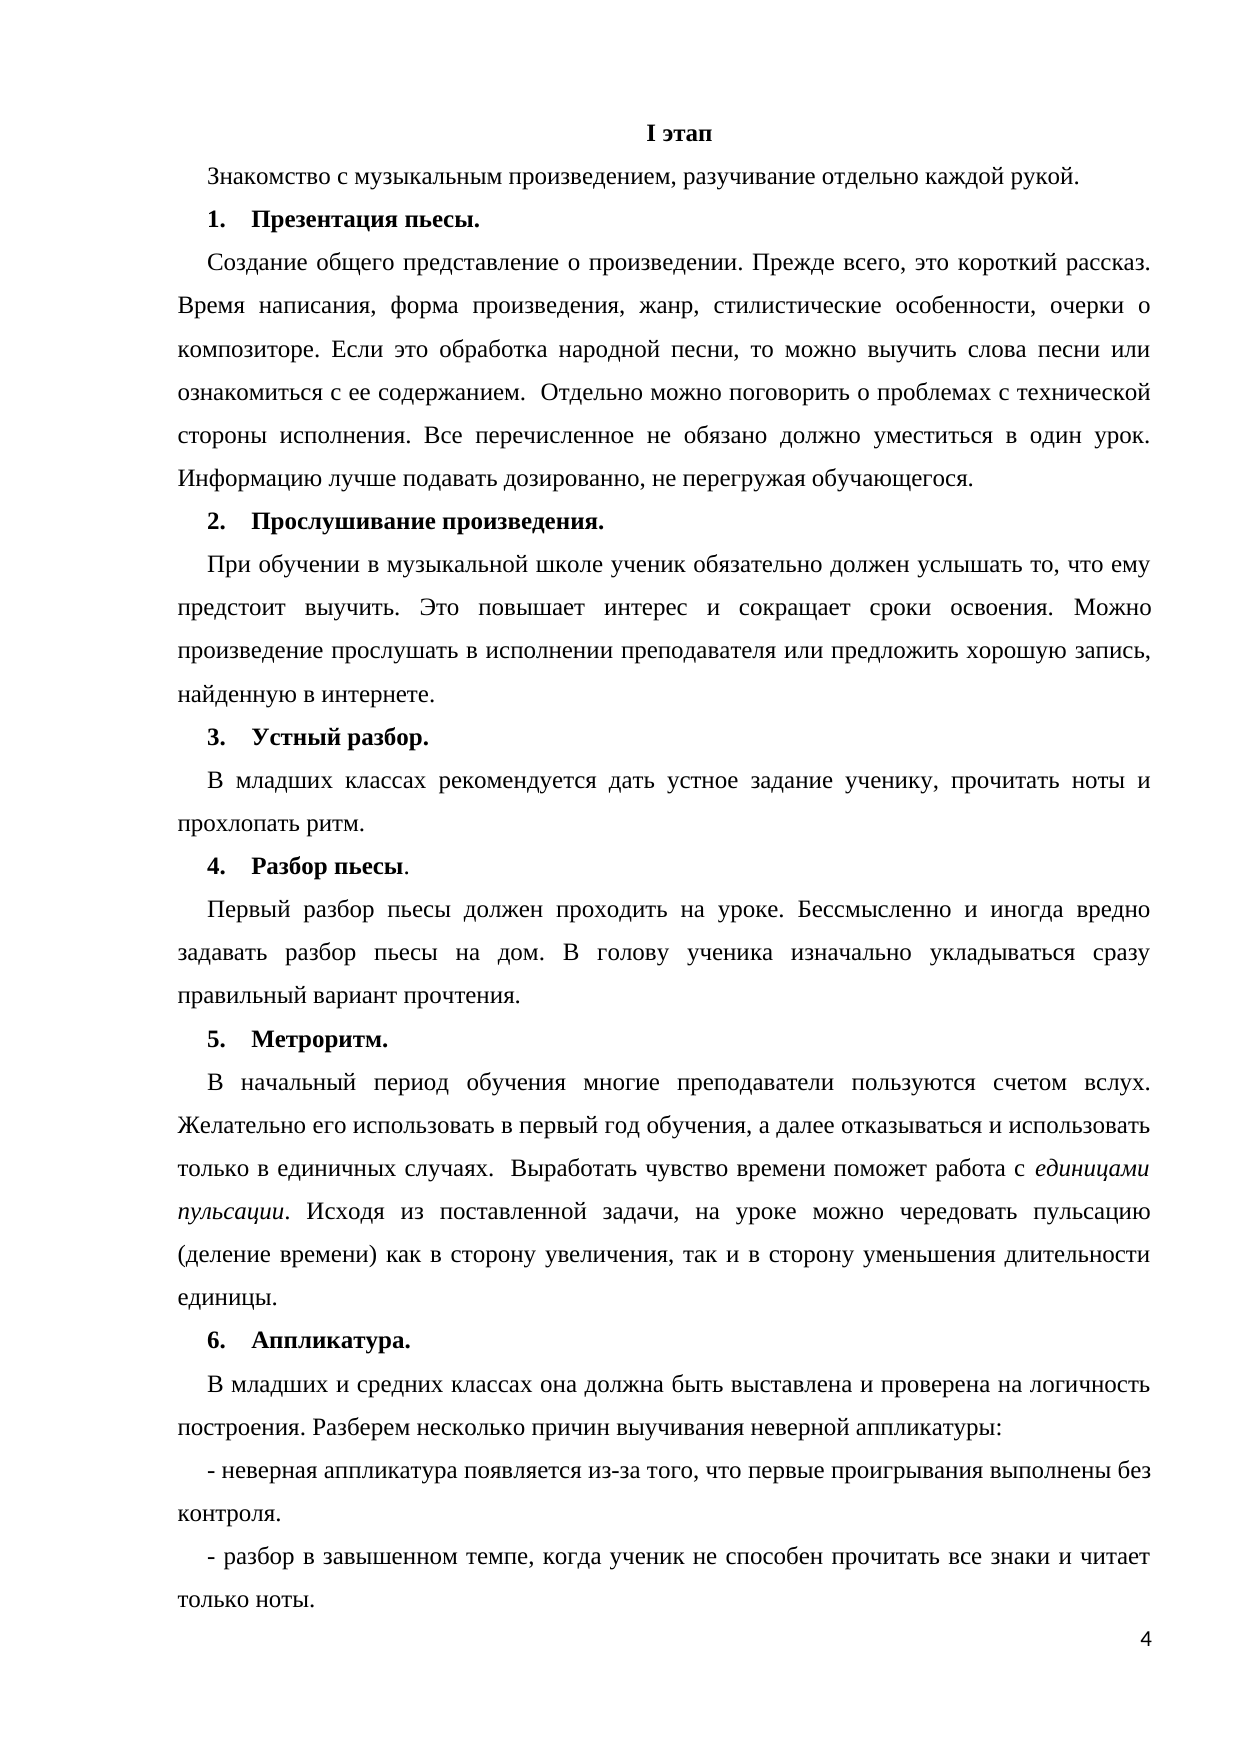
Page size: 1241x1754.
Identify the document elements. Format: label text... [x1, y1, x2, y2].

list - разбор в завышенном темпе, когда ученик не способен прочитать все знаки и читает только ноты. [177, 1541, 1152, 1613]
text I этап [177, 118, 1152, 147]
text Знакомство с музыкальным произведением, разучивание отдельно каждой рукой. [177, 161, 1152, 190]
list Устный разбор. [177, 722, 1152, 751]
list Презентация пьесы. [177, 204, 1152, 233]
list Прослушивание произведения. [177, 506, 1152, 535]
list - неверная аппликатура появляется из-за того, что первые проигрывания выполнены без контроля. [177, 1455, 1152, 1527]
list Аппликатура. [177, 1326, 1152, 1354]
list В младших и средних классах она должна быть выставлена и проверена на логичность построения. Разберем несколько причин выучивания неверной аппликатуры: [177, 1369, 1152, 1441]
list При обучении в музыкальной школе ученик обязательно должен услышать то, что ему предстоит выучить. Это повышает интерес и сокращает сроки освоения. Можно произведение прослушать в исполнении преподавателя или предложить хорошую запись, найденную в интернете. [177, 549, 1152, 707]
list Метроритм. [177, 1024, 1152, 1052]
list Разбор пьесы. [177, 851, 1152, 880]
list В начальный период обучения многие преподаватели пользуются счетом вслух. Желательно его использовать в первый год обучения, а далее отказываться и использовать только в единичных случаях. Выработать чувство времени поможет работа с единицами пульсации. Исходя из поставленной задачи, на уроке можно чередовать пульсацию (деление времени) как в сторону увеличения, так и в сторону уменьшения длительности единицы. [177, 1067, 1152, 1311]
list В младших классах рекомендуется дать устное задание ученику, прочитать ноты и прохлопать ритм. [177, 765, 1152, 837]
list Первый разбор пьесы должен проходить на уроке. Бессмысленно и иногда вредно задавать разбор пьесы на дом. В голову ученика изначально укладываться сразу правильный вариант прочтения. [177, 894, 1152, 1009]
list Создание общего представление о произведении. Прежде всего, это короткий рассказ. Время написания, форма произведения, жанр, стилистические особенности, очерки о композиторе. Если это обработка народной песни, то можно выучить слова песни или ознакомиться с ее содержанием. Отдельно можно поговорить о проблемах с технической стороны исполнения. Все перечисленное не обязано должно уместиться в один урок. Информацию лучше подавать дозированно, не перегружая обучающегося. [177, 247, 1152, 492]
